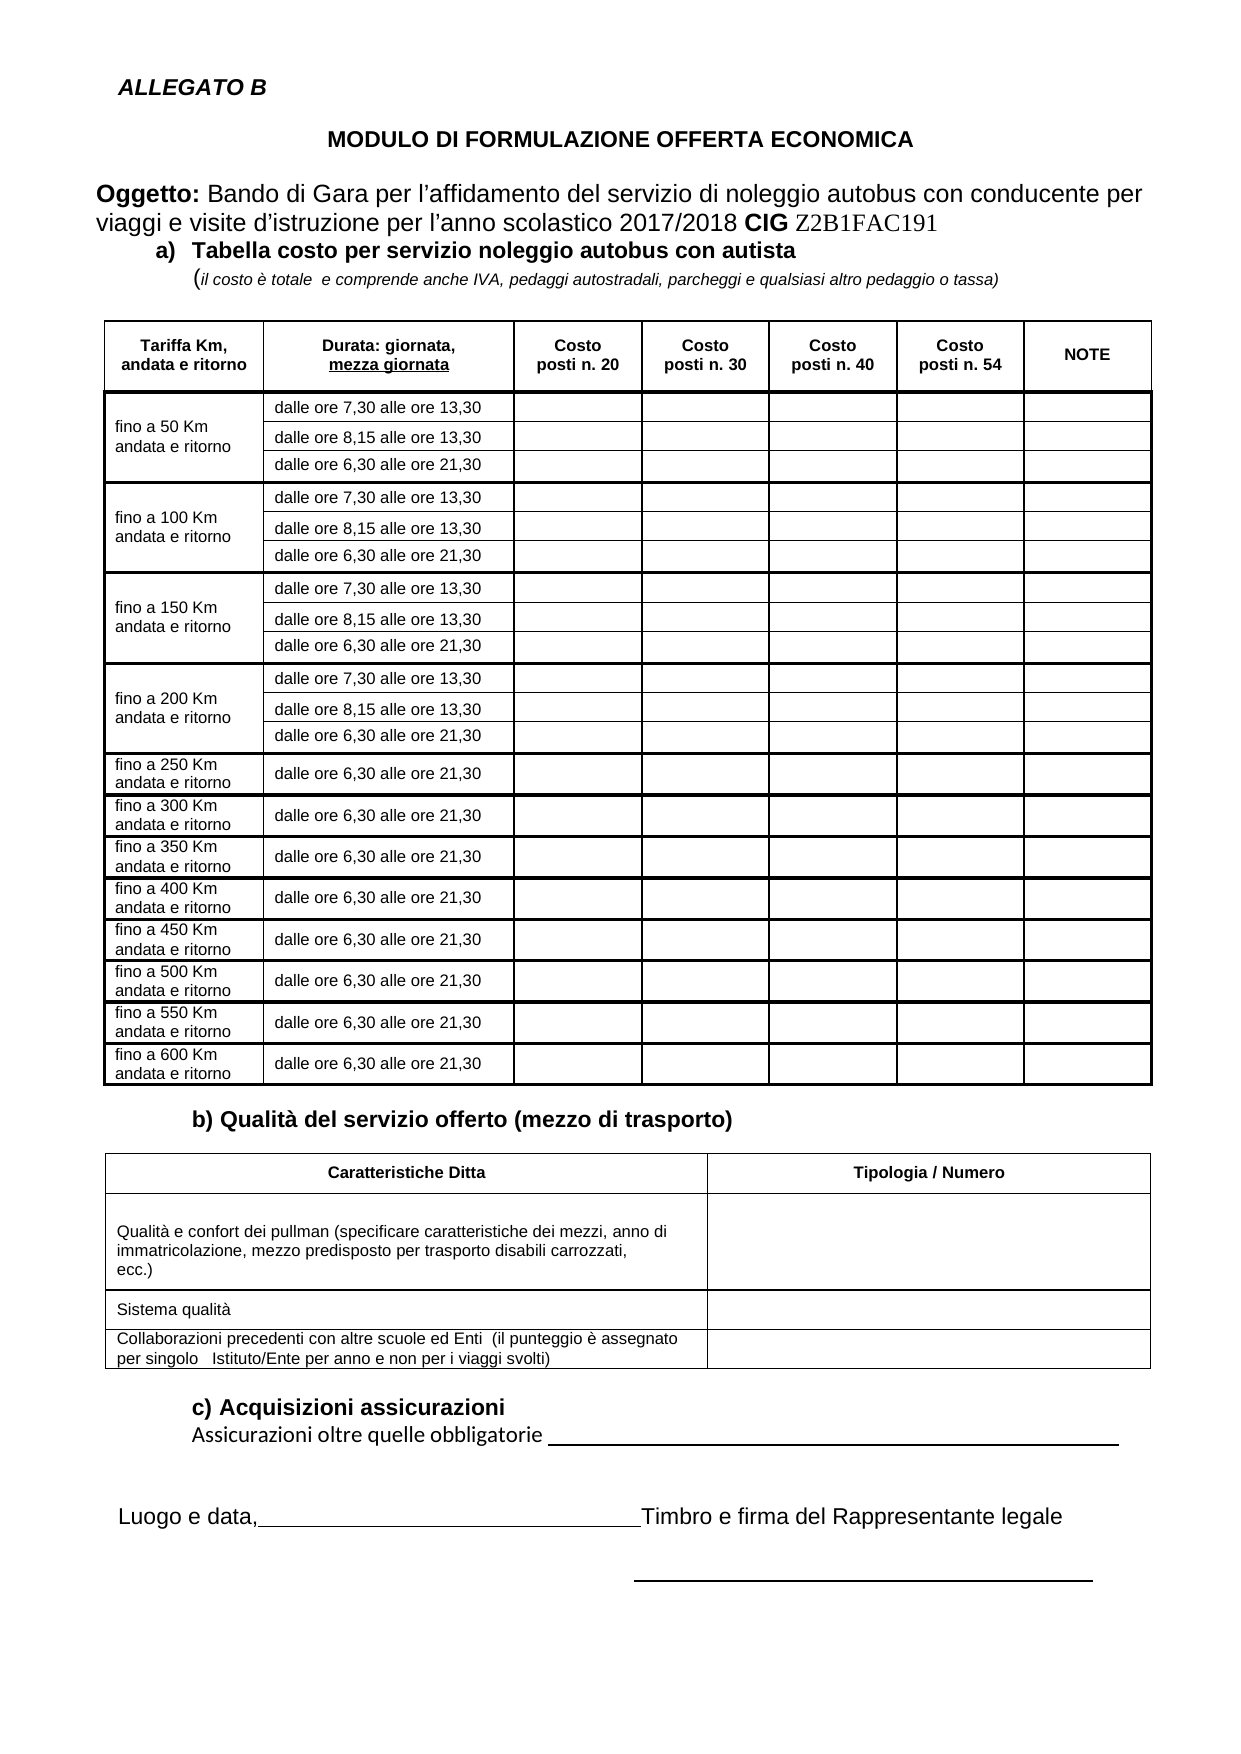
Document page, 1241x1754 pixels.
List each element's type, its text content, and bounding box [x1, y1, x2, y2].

table_cell fino a 200 Km andata e ritorno [106, 665, 263, 752]
table_cell [898, 1045, 1023, 1083]
table_cell [515, 1045, 641, 1083]
text Assicurazioni oltre quelle obbligatorie [192, 1420, 1165, 1448]
table_header Caratteristiche Ditta [106, 1154, 707, 1192]
table_cell fino a 350 Km andata e ritorno [106, 838, 263, 876]
table_cell [1025, 797, 1150, 835]
table_cell [770, 693, 896, 721]
table_cell [898, 1004, 1023, 1042]
table_cell [1025, 422, 1150, 450]
text Oggetto: Bando di Gara per l’affidamento del servizio di noleggio autobus con conducente per viaggi e visite d’istruzione per l’anno scolastico 2017/2018 CIG Z2B1FAC191 [96, 179, 1165, 237]
table_cell fino a 300 Km andata e ritorno [106, 797, 263, 835]
table_cell [643, 962, 768, 1000]
table_cell [770, 484, 896, 511]
table_cell [1025, 921, 1150, 959]
table_cell [1025, 512, 1150, 540]
table_cell [515, 632, 641, 662]
table_cell [515, 880, 641, 917]
table_cell [643, 394, 768, 421]
list Acquisizioni assicurazioni [192, 1394, 1165, 1420]
table_cell [515, 451, 641, 481]
table_cell [1025, 1045, 1150, 1083]
table_cell [515, 512, 641, 540]
table_cell [1025, 541, 1150, 571]
table_cell [898, 541, 1023, 571]
table_cell [770, 451, 896, 481]
table_cell [898, 512, 1023, 540]
table_cell [1025, 755, 1150, 793]
table_cell [708, 1291, 1150, 1329]
table_cell [1025, 451, 1150, 481]
table_cell [770, 1045, 896, 1083]
table_cell [643, 541, 768, 571]
table_cell [515, 1004, 641, 1042]
table_cell [770, 632, 896, 662]
table_cell [770, 512, 896, 540]
table_cell [515, 484, 641, 511]
table_cell [515, 755, 641, 793]
table_cell fino a 50 Km andata e ritorno [106, 394, 263, 481]
table_cell fino a 100 Km andata e ritorno [106, 484, 263, 571]
table_cell [643, 422, 768, 450]
table_cell [643, 603, 768, 631]
table_cell dalle ore 6,30 alle ore 21,30 [264, 838, 513, 876]
table_cell [898, 484, 1023, 511]
table_cell dalle ore 7,30 alle ore 13,30 [264, 574, 513, 601]
subtitle Tabella costo per servizio noleggio autobus con autista [155, 237, 1165, 263]
table_cell [643, 451, 768, 481]
table_cell dalle ore 6,30 alle ore 21,30 [264, 722, 513, 752]
table_cell [1025, 838, 1150, 876]
table_cell fino a 550 Km andata e ritorno [106, 1004, 263, 1042]
table_cell [898, 722, 1023, 752]
table_cell [643, 838, 768, 876]
table_header Costo posti n. 54 [898, 322, 1023, 390]
table_cell [643, 665, 768, 692]
table_cell dalle ore 8,15 alle ore 13,30 [264, 603, 513, 631]
table_cell fino a 600 Km andata e ritorno [106, 1045, 263, 1083]
table_cell fino a 500 Km andata e ritorno [106, 962, 263, 1000]
table_cell [643, 755, 768, 793]
table_cell [1025, 1004, 1150, 1042]
table_cell [898, 422, 1023, 450]
table_cell [1025, 632, 1150, 662]
table_cell [643, 797, 768, 835]
table_cell [643, 1004, 768, 1042]
table_cell [770, 722, 896, 752]
table_cell dalle ore 6,30 alle ore 21,30 [264, 921, 513, 959]
table_cell [1025, 665, 1150, 692]
table_header Durata: giornata, mezza giornata [264, 322, 513, 390]
table_cell [1025, 722, 1150, 752]
table_cell [708, 1194, 1150, 1289]
text Luogo e data, Timbro e firma del Rappresentante legale [118, 1503, 1165, 1529]
table_cell dalle ore 6,30 alle ore 21,30 [264, 451, 513, 481]
table_cell [643, 880, 768, 917]
table_cell [1025, 693, 1150, 721]
table_header Costo posti n. 20 [515, 322, 641, 390]
table_cell [898, 693, 1023, 721]
table_cell [1025, 880, 1150, 917]
table_cell [1025, 484, 1150, 511]
table_cell [898, 603, 1023, 631]
table_header NOTE [1025, 322, 1151, 390]
table_cell [770, 797, 896, 835]
table_cell [770, 921, 896, 959]
table_cell fino a 150 Km andata e ritorno [106, 574, 263, 662]
table_cell dalle ore 8,15 alle ore 13,30 [264, 512, 513, 540]
table_cell [643, 632, 768, 662]
table_cell [643, 484, 768, 511]
table_cell [515, 665, 641, 692]
table_cell [898, 962, 1023, 1000]
table_cell [515, 574, 641, 601]
table_cell [898, 451, 1023, 481]
table_cell [643, 1045, 768, 1083]
table_cell [898, 797, 1023, 835]
table_cell dalle ore 8,15 alle ore 13,30 [264, 422, 513, 450]
table_cell [515, 962, 641, 1000]
table_cell [515, 541, 641, 571]
table_cell [515, 422, 641, 450]
subtitle ALLEGATO B [118, 73, 1165, 100]
table_cell Sistema qualità [106, 1291, 707, 1329]
table_cell [898, 394, 1023, 421]
table_cell dalle ore 6,30 alle ore 21,30 [264, 541, 513, 571]
table_cell dalle ore 6,30 alle ore 21,30 [264, 797, 513, 835]
table_cell [1025, 574, 1150, 601]
table_cell [708, 1330, 1150, 1368]
table_cell [515, 797, 641, 835]
table_cell [643, 693, 768, 721]
table_cell [898, 574, 1023, 601]
table_cell [643, 512, 768, 540]
table_cell dalle ore 7,30 alle ore 13,30 [264, 394, 513, 421]
table_header Costo posti n. 30 [643, 322, 768, 390]
table_cell dalle ore 6,30 alle ore 21,30 [264, 1045, 513, 1083]
table_cell [515, 693, 641, 721]
table_cell [1025, 962, 1150, 1000]
table_cell [770, 1004, 896, 1042]
table_cell [770, 394, 896, 421]
text MODULO DI FORMULAZIONE OFFERTA ECONOMICA [327, 126, 1165, 152]
table_cell Collaborazioni precedenti con altre scuole ed Enti (il punteggio è assegnato per singolo Istituto/Ente per anno e non per i viaggi svolti) [106, 1330, 707, 1368]
table_cell [898, 665, 1023, 692]
table_cell [898, 921, 1023, 959]
table_cell [898, 838, 1023, 876]
table_cell [515, 838, 641, 876]
table_cell dalle ore 6,30 alle ore 21,30 [264, 755, 513, 793]
table_cell fino a 250 Km andata e ritorno [106, 755, 263, 793]
table_cell dalle ore 6,30 alle ore 21,30 [264, 880, 513, 917]
table_cell [643, 574, 768, 601]
table_cell [1025, 394, 1150, 421]
table_cell [515, 921, 641, 959]
table_header Tariffa Km, andata e ritorno [105, 322, 263, 390]
table_cell [515, 394, 641, 421]
table_cell [770, 962, 896, 1000]
table_cell Qualità e confort dei pullman (specificare caratteristiche dei mezzi, anno di immatricolazione, mezzo predisposto per trasporto disabili carrozzati, ecc.) [106, 1194, 707, 1289]
table_cell [770, 603, 896, 631]
table_cell dalle ore 7,30 alle ore 13,30 [264, 484, 513, 511]
table_cell [898, 880, 1023, 917]
table_cell [1025, 603, 1150, 631]
table_cell dalle ore 7,30 alle ore 13,30 [264, 665, 513, 692]
table_cell [770, 541, 896, 571]
table_cell [643, 921, 768, 959]
table_header Costo posti n. 40 [770, 322, 896, 390]
table_cell [643, 722, 768, 752]
table_cell [770, 838, 896, 876]
table_cell [770, 755, 896, 793]
table_cell dalle ore 8,15 alle ore 13,30 [264, 693, 513, 721]
table_cell dalle ore 6,30 alle ore 21,30 [264, 1004, 513, 1042]
table_cell [770, 880, 896, 917]
table_cell [770, 574, 896, 601]
table_cell [515, 603, 641, 631]
table_cell dalle ore 6,30 alle ore 21,30 [264, 962, 513, 1000]
table_cell [515, 722, 641, 752]
table_cell [898, 755, 1023, 793]
text (il costo è totale e comprende anche IVA, pedaggi autostradali, parcheggi e qualsiasi altro pedaggio o tassa) [193, 263, 1165, 290]
table_cell [770, 665, 896, 692]
table_cell [770, 422, 896, 450]
table_header Tipologia / Numero [708, 1154, 1150, 1192]
subtitle Qualità del servizio offerto (mezzo di trasporto) [192, 1106, 1165, 1132]
table_cell fino a 400 Km andata e ritorno [106, 880, 263, 917]
table_cell dalle ore 6,30 alle ore 21,30 [264, 632, 513, 662]
table_cell fino a 450 Km andata e ritorno [106, 921, 263, 959]
table_cell [898, 632, 1023, 662]
